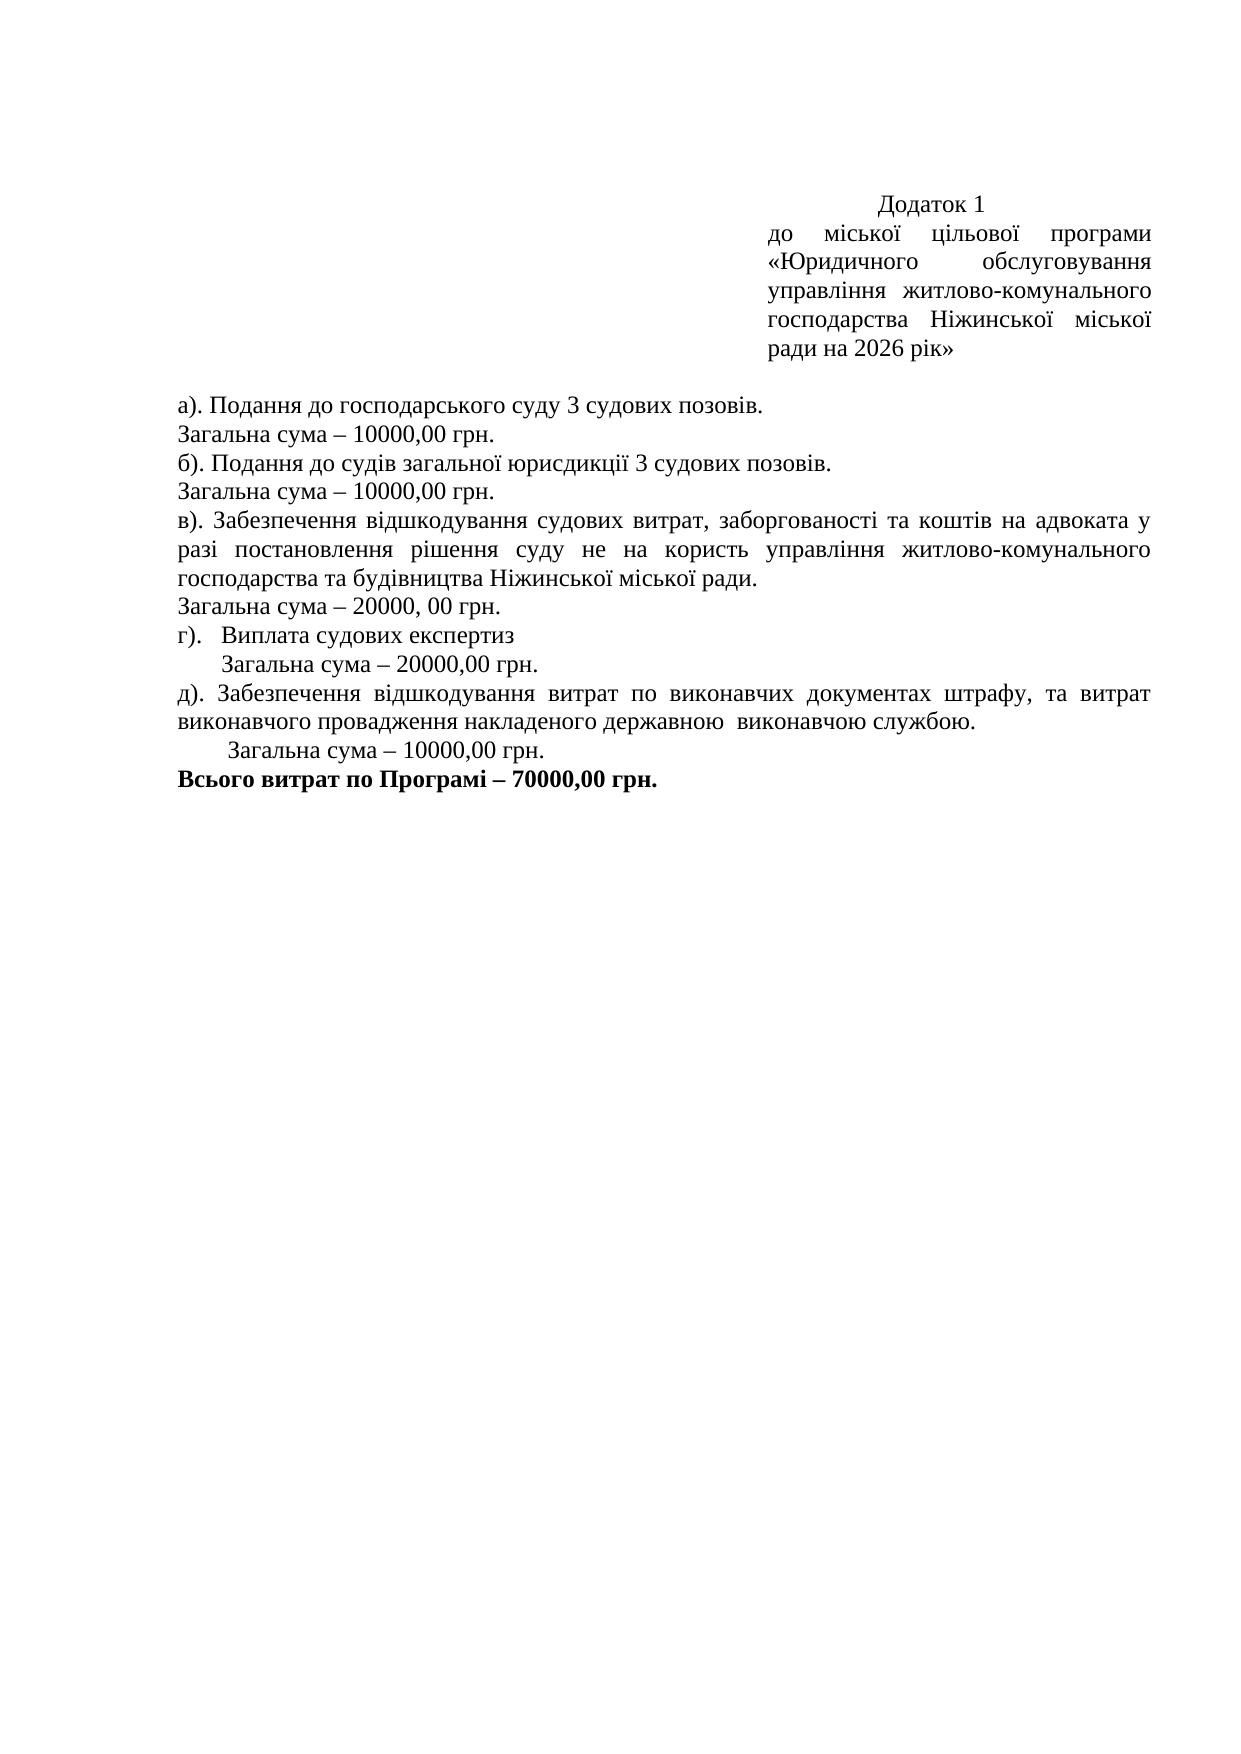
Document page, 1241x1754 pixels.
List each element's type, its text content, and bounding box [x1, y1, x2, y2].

list Загальна сума – 10000,00 грн. [177, 419, 1152, 448]
text до міської цільової програми «Юридичного обслуговування управління житлово-комунального господарства Ніжинської міської ради на 2026 рік» [767, 218, 1152, 361]
list г). Виплата судових експертиз [177, 620, 1152, 649]
list а). Подання до господарського суду 3 судових позовів. [177, 390, 1152, 419]
list б). Подання до судів загальної юрисдикції 3 судових позовів. [177, 448, 1152, 476]
list Всього витрат по Програмі – 70000,00 грн. [177, 764, 1152, 793]
text Додаток 1 [546, 189, 1152, 218]
list д). Забезпечення відшкодування витрат по виконавчих документах штрафу, та витрат виконавчого провадження накладеного державною виконавчою службою. [177, 678, 1152, 735]
list Загальна сума – 20000,00 грн. [177, 649, 1152, 678]
list Загальна сума – 10000,00 грн. [177, 735, 1152, 764]
text в). Забезпечення відшкодування судових витрат, заборгованості та коштів на адвоката у разі постановлення рішення суду не на користь управління житлово-комунального господарства та будівництва Ніжинської міської ради. [177, 505, 1152, 591]
list Загальна сума – 10000,00 грн. [177, 476, 1152, 505]
list Загальна сума – 20000, 00 грн. [177, 591, 1152, 620]
